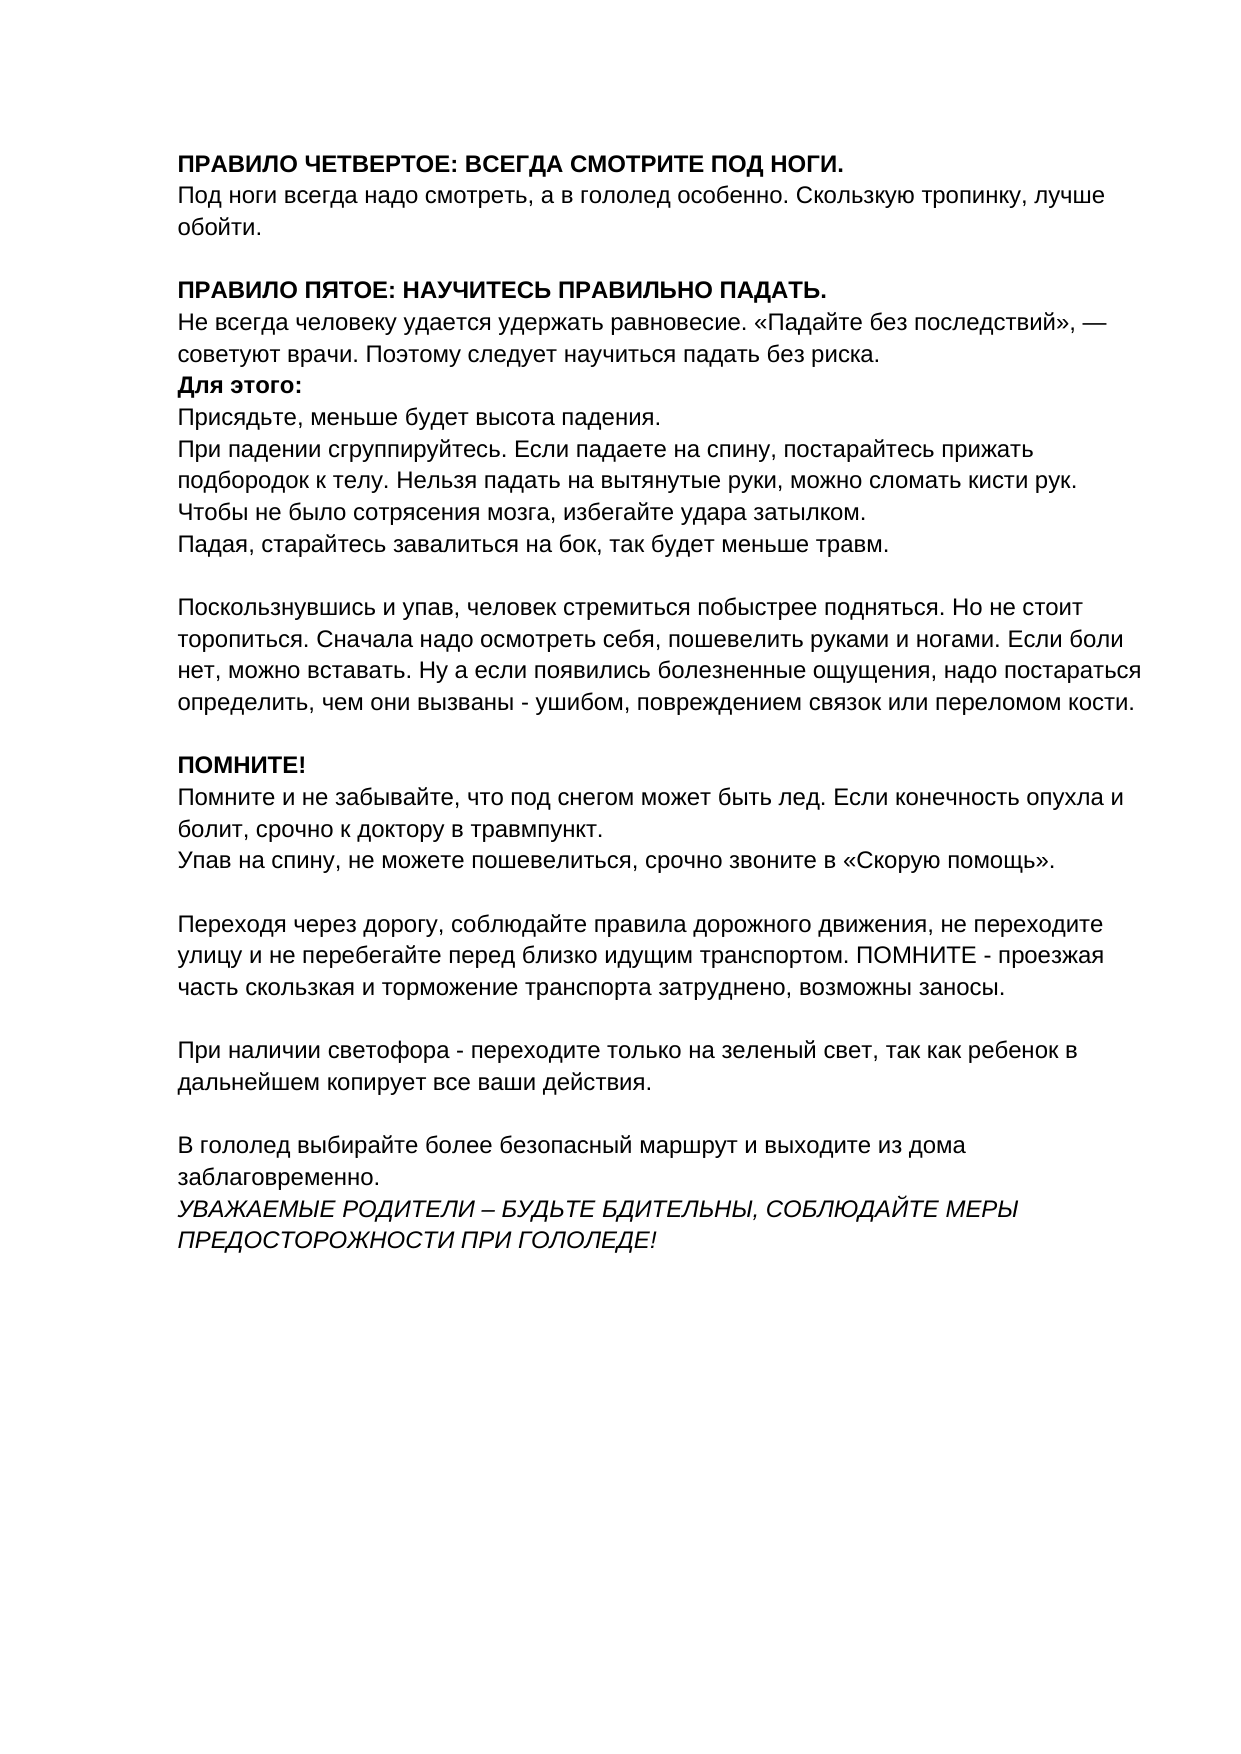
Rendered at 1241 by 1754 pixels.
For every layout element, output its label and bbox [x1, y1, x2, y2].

text [177, 118, 1152, 1254]
